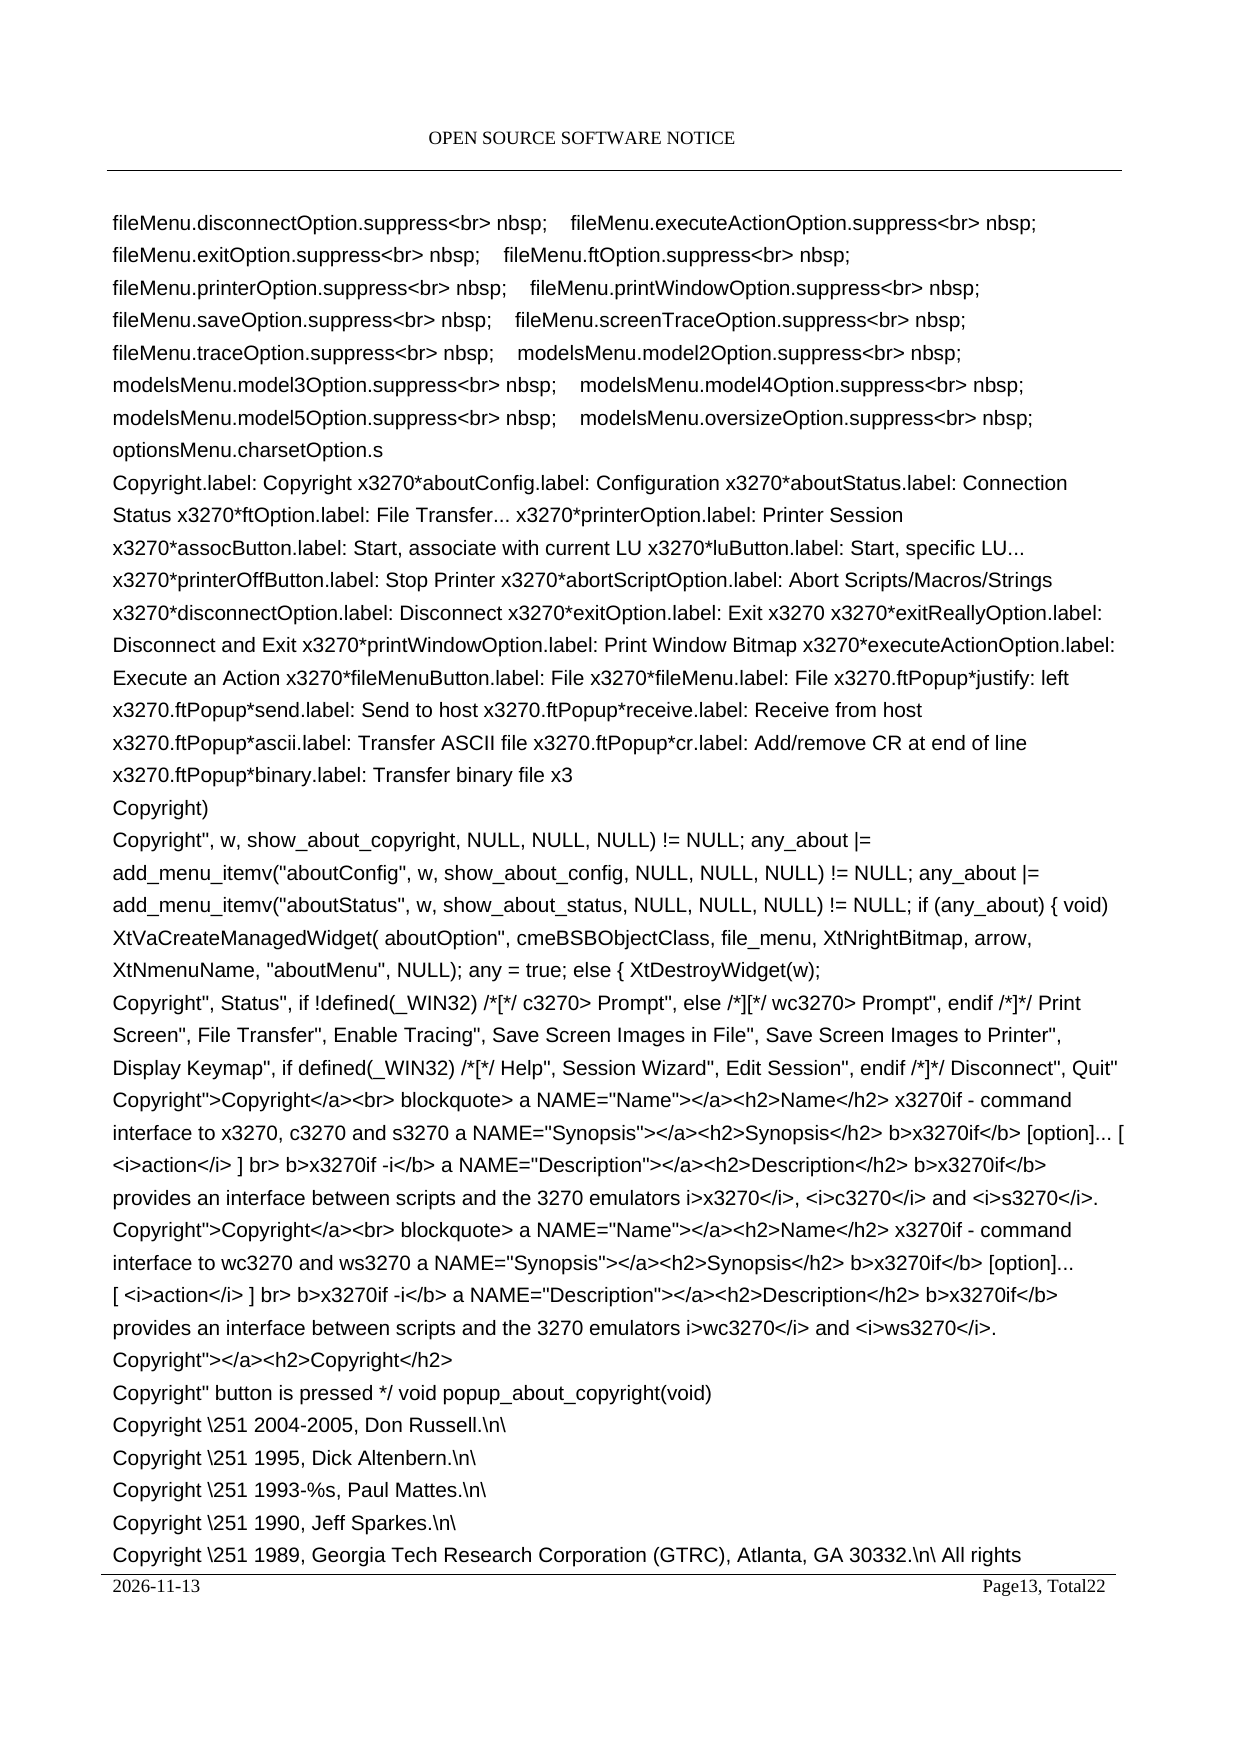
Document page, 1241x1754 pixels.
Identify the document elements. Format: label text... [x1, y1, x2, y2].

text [112, 1539, 1128, 1571]
text Copyright) [112, 791, 1128, 824]
text Copyright", w, show_about_copyright, NULL, NULL, NULL) != NULL; any_about |= add_menu_itemv("aboutConfig", w, show_about_config, NULL, NULL, NULL) != NULL; any_about |= add_menu_itemv("aboutStatus", w, show_about_status, NULL, NULL, NULL) != NULL; if (any_about) { void) XtVaCreateManagedWidget( aboutOption", cmeBSBObjectClass, file_menu, XtNrightBitmap, arrow, XtNmenuName, "aboutMenu", NULL); any = true; else { XtDestroyWidget(w); [112, 824, 1128, 986]
text Copyright">Copyright</a><br> blockquote> a NAME="Name"></a><h2>Name</h2> x3270if - command interface to wc3270 and ws3270 a NAME="Synopsis"></a><h2>Synopsis</h2> b>x3270if</b> [option]... [ <i>action</i> ] br> b>x3270if -i</b> a NAME="Description"></a><h2>Description</h2> b>x3270if</b> provides an interface between scripts and the 3270 emulators i>wc3270</i> and <i>ws3270</i>. [112, 1214, 1128, 1344]
text Copyright"></a><h2>Copyright</h2> [112, 1344, 1128, 1376]
text Copyright">Copyright</a><br> blockquote> a NAME="Name"></a><h2>Name</h2> x3270if - command interface to x3270, c3270 and s3270 a NAME="Synopsis"></a><h2>Synopsis</h2> b>x3270if</b> [option]... [ <i>action</i> ] br> b>x3270if -i</b> a NAME="Description"></a><h2>Description</h2> b>x3270if</b> provides an interface between scripts and the 3270 emulators i>x3270</i>, <i>c3270</i> and <i>s3270</i>. [112, 1084, 1128, 1214]
text Copyright", Status", if !defined(_WIN32) /*[*/ c3270> Prompt", else /*][*/ wc3270> Prompt", endif /*]*/ Print Screen", File Transfer", Enable Tracing", Save Screen Images in File", Save Screen Images to Printer", Display Keymap", if defined(_WIN32) /*[*/ Help", Session Wizard", Edit Session", endif /*]*/ Disconnect", Quit" [112, 986, 1128, 1084]
text Copyright \251 1995, Dick Altenbern.\n\ [112, 1441, 1128, 1474]
text Copyright \251 1990, Jeff Sparkes.\n\ [112, 1506, 1128, 1539]
text Copyright \251 2004-2005, Don Russell.\n\ [112, 1409, 1128, 1441]
text Copyright \251 1993-%s, Paul Mattes.\n\ [112, 1474, 1128, 1506]
text Copyright" button is pressed */ void popup_about_copyright(void) [112, 1376, 1128, 1409]
text Copyright.label: Copyright x3270*aboutConfig.label: Configuration x3270*aboutStatus.label: Connection Status x3270*ftOption.label: File Transfer... x3270*printerOption.label: Printer Session x3270*assocButton.label: Start, associate with current LU x3270*luButton.label: Start, specific LU... x3270*printerOffButton.label: Stop Printer x3270*abortScriptOption.label: Abort Scripts/Macros/Strings x3270*disconnectOption.label: Disconnect x3270*exitOption.label: Exit x3270 x3270*exitReallyOption.label: Disconnect and Exit x3270*printWindowOption.label: Print Window Bitmap x3270*executeActionOption.label: Execute an Action x3270*fileMenuButton.label: File x3270*fileMenu.label: File x3270.ftPopup*justify: left x3270.ftPopup*send.label: Send to host x3270.ftPopup*receive.label: Receive from host x3270.ftPopup*ascii.label: Transfer ASCII file x3270.ftPopup*cr.label: Add/remove CR at end of line x3270.ftPopup*binary.label: Transfer binary file x3 [112, 466, 1128, 791]
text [112, 206, 1128, 466]
